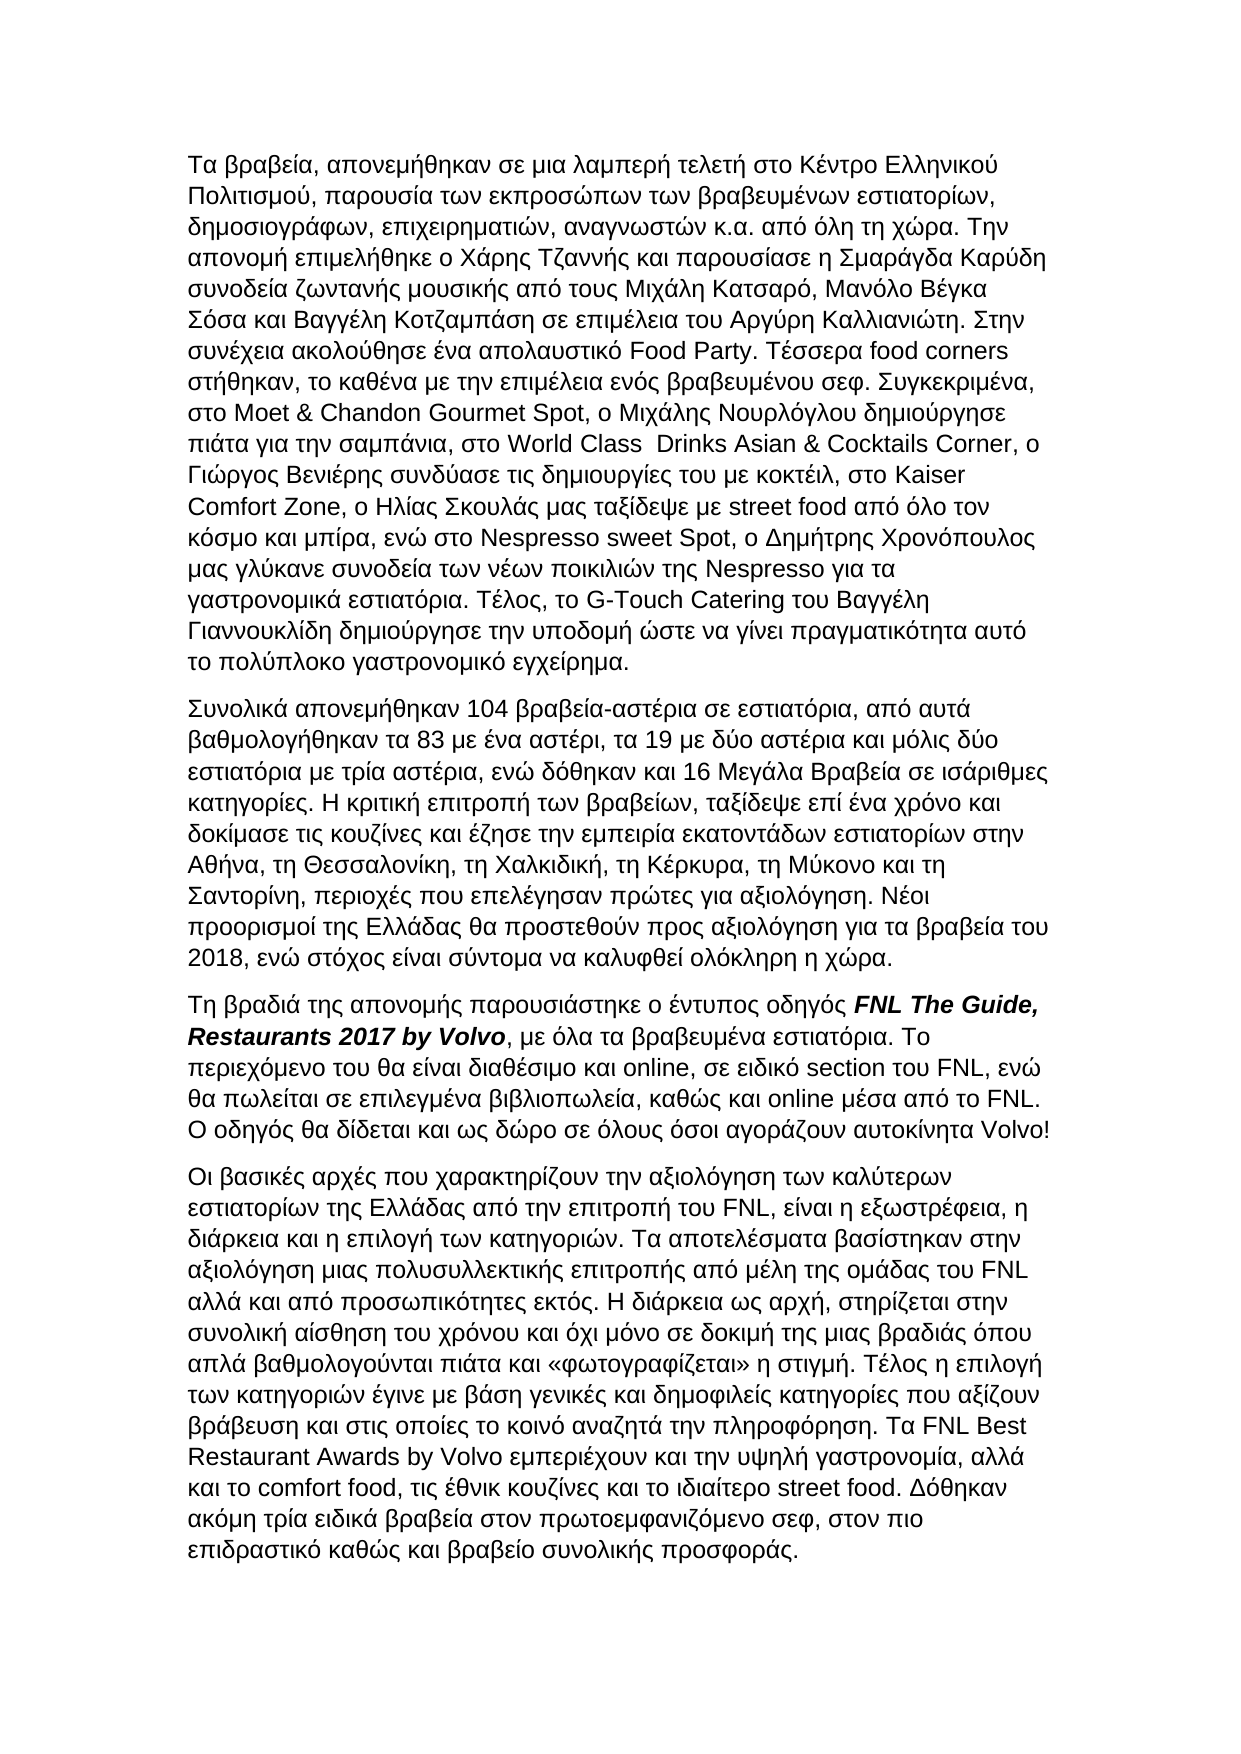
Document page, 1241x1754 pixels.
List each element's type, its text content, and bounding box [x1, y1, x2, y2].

text Οι βασικές αρχές που χαρακτηρίζουν την αξιολόγηση των καλύτερων εστιατορίων της Ελλάδας από την επιτροπή του FNL, είναι η εξωστρέφεια, η διάρκεια και η επιλογή των κατηγοριών. Τα αποτελέσματα βασίστηκαν στην αξιολόγηση μιας πολυσυλλεκτικής επιτροπής από μέλη της ομάδας του FNL αλλά και από προσωπικότητες εκτός. Η διάρκεια ως αρχή, στηρίζεται στην συνολική αίσθηση του χρόνου και όχι μόνο σε δοκιμή της μιας βραδιάς όπου απλά βαθμολογούνται πιάτα και «φωτογραφίζεται» η στιγμή. Τέλος η επιλογή των κατηγοριών έγινε με βάση γενικές και δημοφιλείς κατηγορίες που αξίζουν βράβευση και στις οποίες το κοινό αναζητά την πληροφόρηση. Τα FNL Best Restaurant Awards by Volvo εμπεριέχουν και την υψηλή γαστρονομία, αλλά και το comfort food, τις έθνικ κουζίνες και το ιδιαίτερο street food. Δόθηκαν ακόμη τρία ειδικά βραβεία στον πρωτοεμφανιζόμενο σεφ, στον πιο επιδραστικό καθώς και βραβείο συνολικής προσφοράς. [187, 1162, 1053, 1563]
text Τη βραδιά της απονομής παρουσιάστηκε ο έντυπος οδηγός FNL The Guide, Restaurants 2017 by Volvo, με όλα τα βραβευμένα εστιατόρια. Το περιεχόμενο του θα είναι διαθέσιμο και online, σε ειδικό section του FNL, ενώ θα πωλείται σε επιλεγμένα βιβλιοπωλεία, καθώς και online μέσα από το FNL. Ο οδηγός θα δίδεται και ως δώρο σε όλους όσοι αγοράζουν αυτοκίνητα Volvo! [187, 990, 1053, 1143]
text Συνολικά απονεμήθηκαν 104 βραβεία-αστέρια σε εστιατόρια, από αυτά βαθμολογήθηκαν τα 83 με ένα αστέρι, τα 19 με δύο αστέρια και μόλις δύο εστιατόρια με τρία αστέρια, ενώ δόθηκαν και 16 Μεγάλα Βραβεία σε ισάριθμες κατηγορίες. Η κριτική επιτροπή των βραβείων, ταξίδεψε επί ένα χρόνο και δοκίμασε τις κουζίνες και έζησε την εμπειρία εκατοντάδων εστιατορίων στην Αθήνα, τη Θεσσαλονίκη, τη Χαλκιδική, τη Κέρκυρα, τη Μύκονο και τη Σαντορίνη, περιοχές που επελέγησαν πρώτες για αξιολόγηση. Νέοι προορισμοί της Ελλάδας θα προστεθούν προς αξιολόγηση για τα βραβεία του 2018, ενώ στόχος είναι σύντομα να καλυφθεί ολόκληρη η χώρα. [187, 694, 1053, 971]
text Τα βραβεία, απονεμήθηκαν σε μια λαμπερή τελετή στο Κέντρο Ελληνικού Πολιτισμού, παρουσία των εκπροσώπων των βραβευμένων εστιατορίων, δημοσιογράφων, επιχειρηματιών, αναγνωστών κ.α. από όλη τη χώρα. Την απονομή επιμελήθηκε ο Χάρης Τζαννής και παρουσίασε η Σμαράγδα Καρύδη συνοδεία ζωντανής μουσικής από τους Μιχάλη Κατσαρό, Μανόλο Βέγκα Σόσα και Βαγγέλη Κοτζαμπάση σε επιμέλεια του Αργύρη Καλλιανιώτη. Στην συνέχεια ακολούθησε ένα απολαυστικό Food Party. Τέσσερα food corners στήθηκαν, το καθένα με την επιμέλεια ενός βραβευμένου σεφ. Συγκεκριμένα, στο Moet & Chandon Gourmet Spot, ο Μιχάλης Νουρλόγλου δημιούργησε πιάτα για την σαμπάνια, στο World Class Drinks Asian & Cocktails Corner, ο Γιώργος Βενιέρης συνδύασε τις δημιουργίες του με κοκτέιλ, στο Kaiser Comfort Zone, ο Ηλίας Σκουλάς μας ταξίδεψε με street food από όλο τον κόσμο και μπίρα, ενώ στο Nespresso sweet Spot, ο Δημήτρης Χρονόπουλος μας γλύκανε συνοδεία των νέων ποικιλιών της Nespresso για τα γαστρονομικά εστιατόρια. Τέλος, το G-Touch Catering του Βαγγέλη Γιαννουκλίδη δημιούργησε την υποδομή ώστε να γίνει πραγματικότητα αυτό το πολύπλοκο γαστρονομικό εγχείρημα. [187, 150, 1053, 675]
